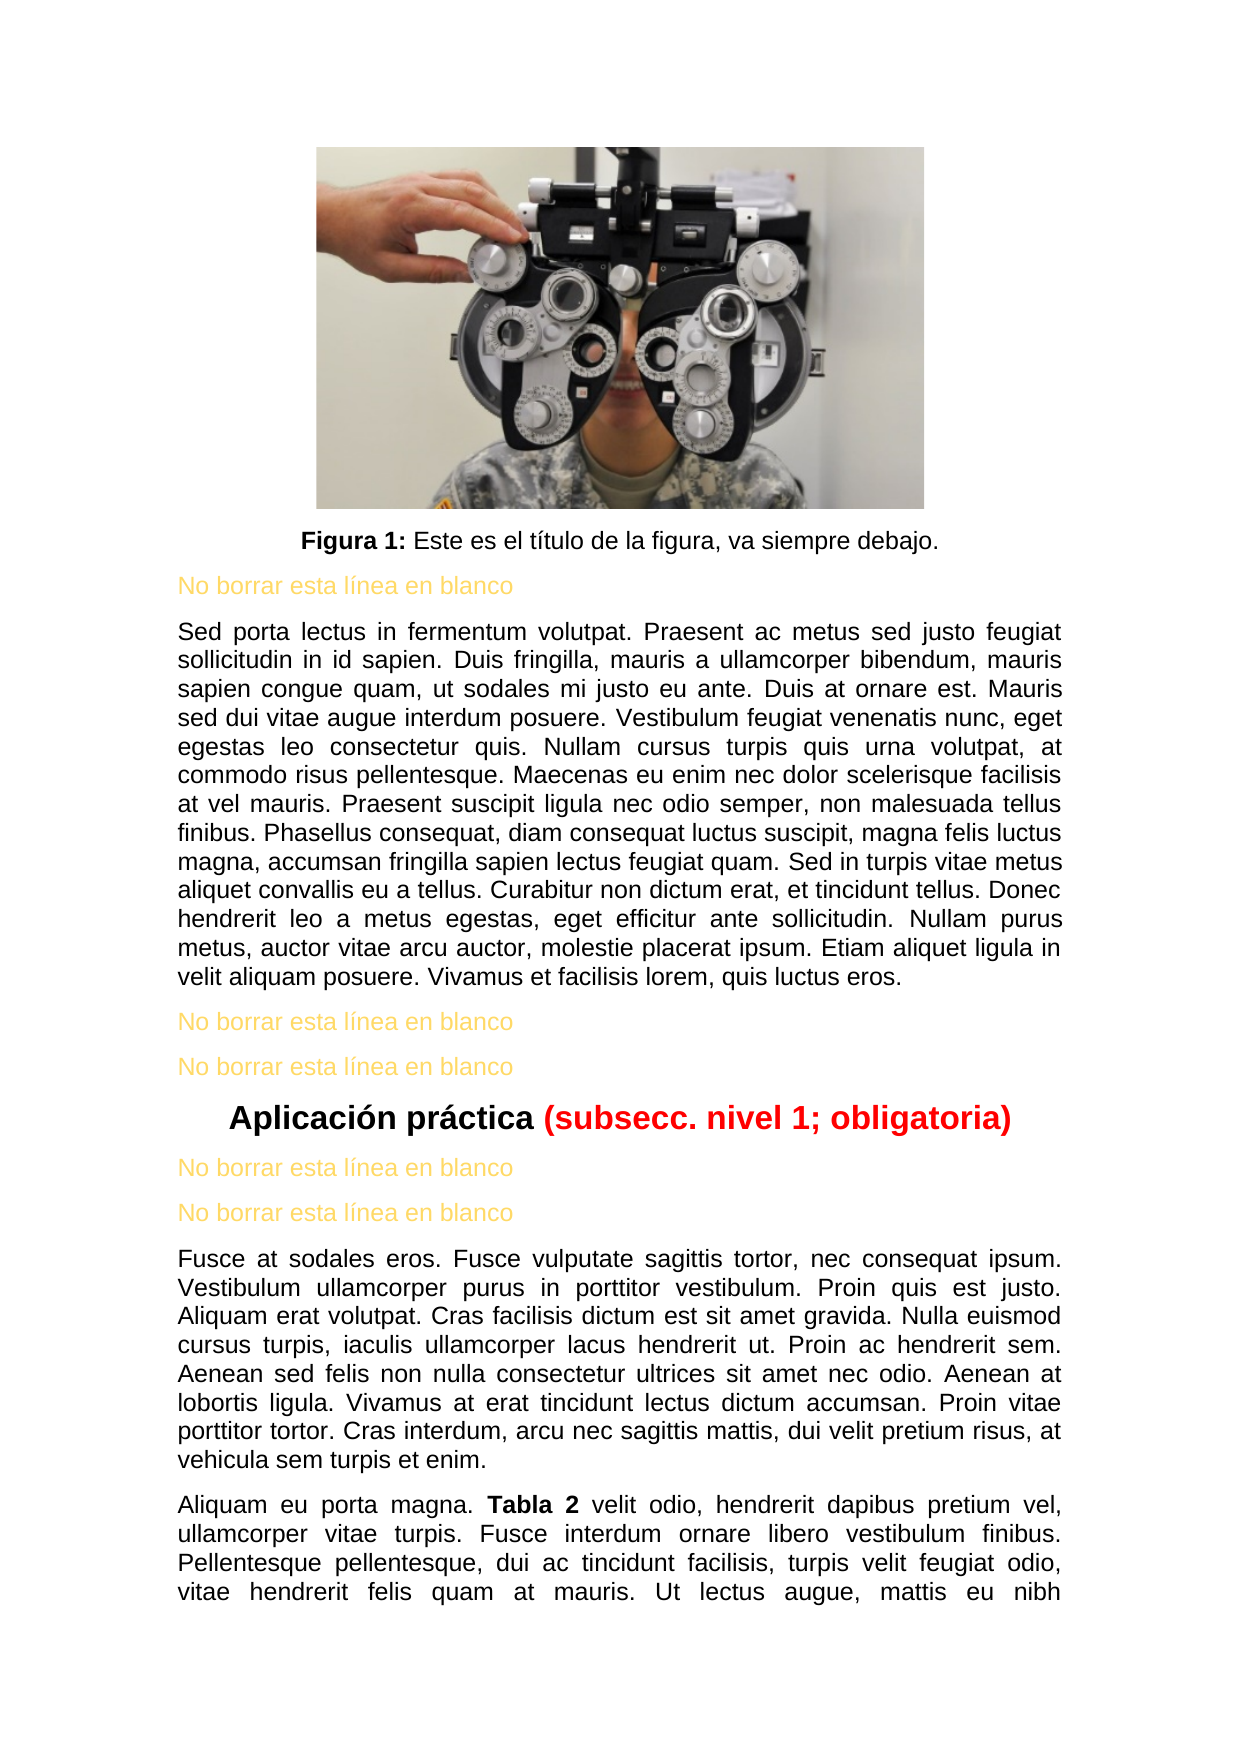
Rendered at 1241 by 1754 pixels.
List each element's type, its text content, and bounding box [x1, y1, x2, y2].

text No borrar esta línea en blanco [177, 1198, 1063, 1227]
text No borrar esta línea en blanco [177, 1052, 1063, 1081]
text Fusce at sodales eros. Fusce vulputate sagittis tortor, nec consequat ipsum. Vestibulum ullamcorper purus in porttitor vestibulum. Proin quis est justo. Aliquam erat volutpat. Cras facilisis dictum est sit amet gravida. Nulla euismod cursus turpis, iaculis ullamcorper lacus hendrerit ut. Proin ac hendrerit sem. Aenean sed felis non nulla consectetur ultrices sit amet nec odio. Aenean at lobortis ligula. Vivamus at erat tincidunt lectus dictum accumsan. Proin vitae porttitor tortor. Cras interdum, arcu nec sagittis mattis, dui velit pretium risus, at vehicula sem turpis et enim. [177, 1244, 1063, 1474]
text No borrar esta línea en blanco [177, 1007, 1063, 1036]
text Sed porta lectus in fermentum volutpat. Praesent ac metus sed justo feugiat sollicitudin in id sapien. Duis fringilla, mauris a ullamcorper bibendum, mauris sapien congue quam, ut sodales mi justo eu ante. Duis at ornare est. Mauris sed dui vitae augue interdum posuere. Vestibulum feugiat venenatis nunc, eget egestas leo consectetur quis. Nullam cursus turpis quis urna volutpat, at commodo risus pellentesque. Maecenas eu enim nec dolor scelerisque facilisis at vel mauris. Praesent suscipit ligula nec odio semper, non malesuada tellus finibus. Phasellus consequat, diam consequat luctus suscipit, magna felis luctus magna, accumsan fringilla sapien lectus feugiat quam. Sed in turpis vitae metus aliquet convallis eu a tellus. Curabitur non dictum erat, et tincidunt tellus. Donec hendrerit leo a metus egestas, eget efficitur ante sollicitudin. Nullam purus metus, auctor vitae arcu auctor, molestie placerat ipsum. Etiam aliquet ligula in velit aliquam posuere. Vivamus et facilisis lorem, quis luctus eros. [177, 617, 1063, 990]
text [177, 1490, 1063, 1605]
text No borrar esta línea en blanco [177, 571, 1063, 600]
text Aplicación práctica (subsecc. nivel 1; obligatoria) [177, 1098, 1063, 1136]
text No borrar esta línea en blanco [177, 1153, 1063, 1182]
picture [316, 147, 925, 509]
text Figura 1: Este es el título de la figura, va siempre debajo. [177, 526, 1063, 554]
